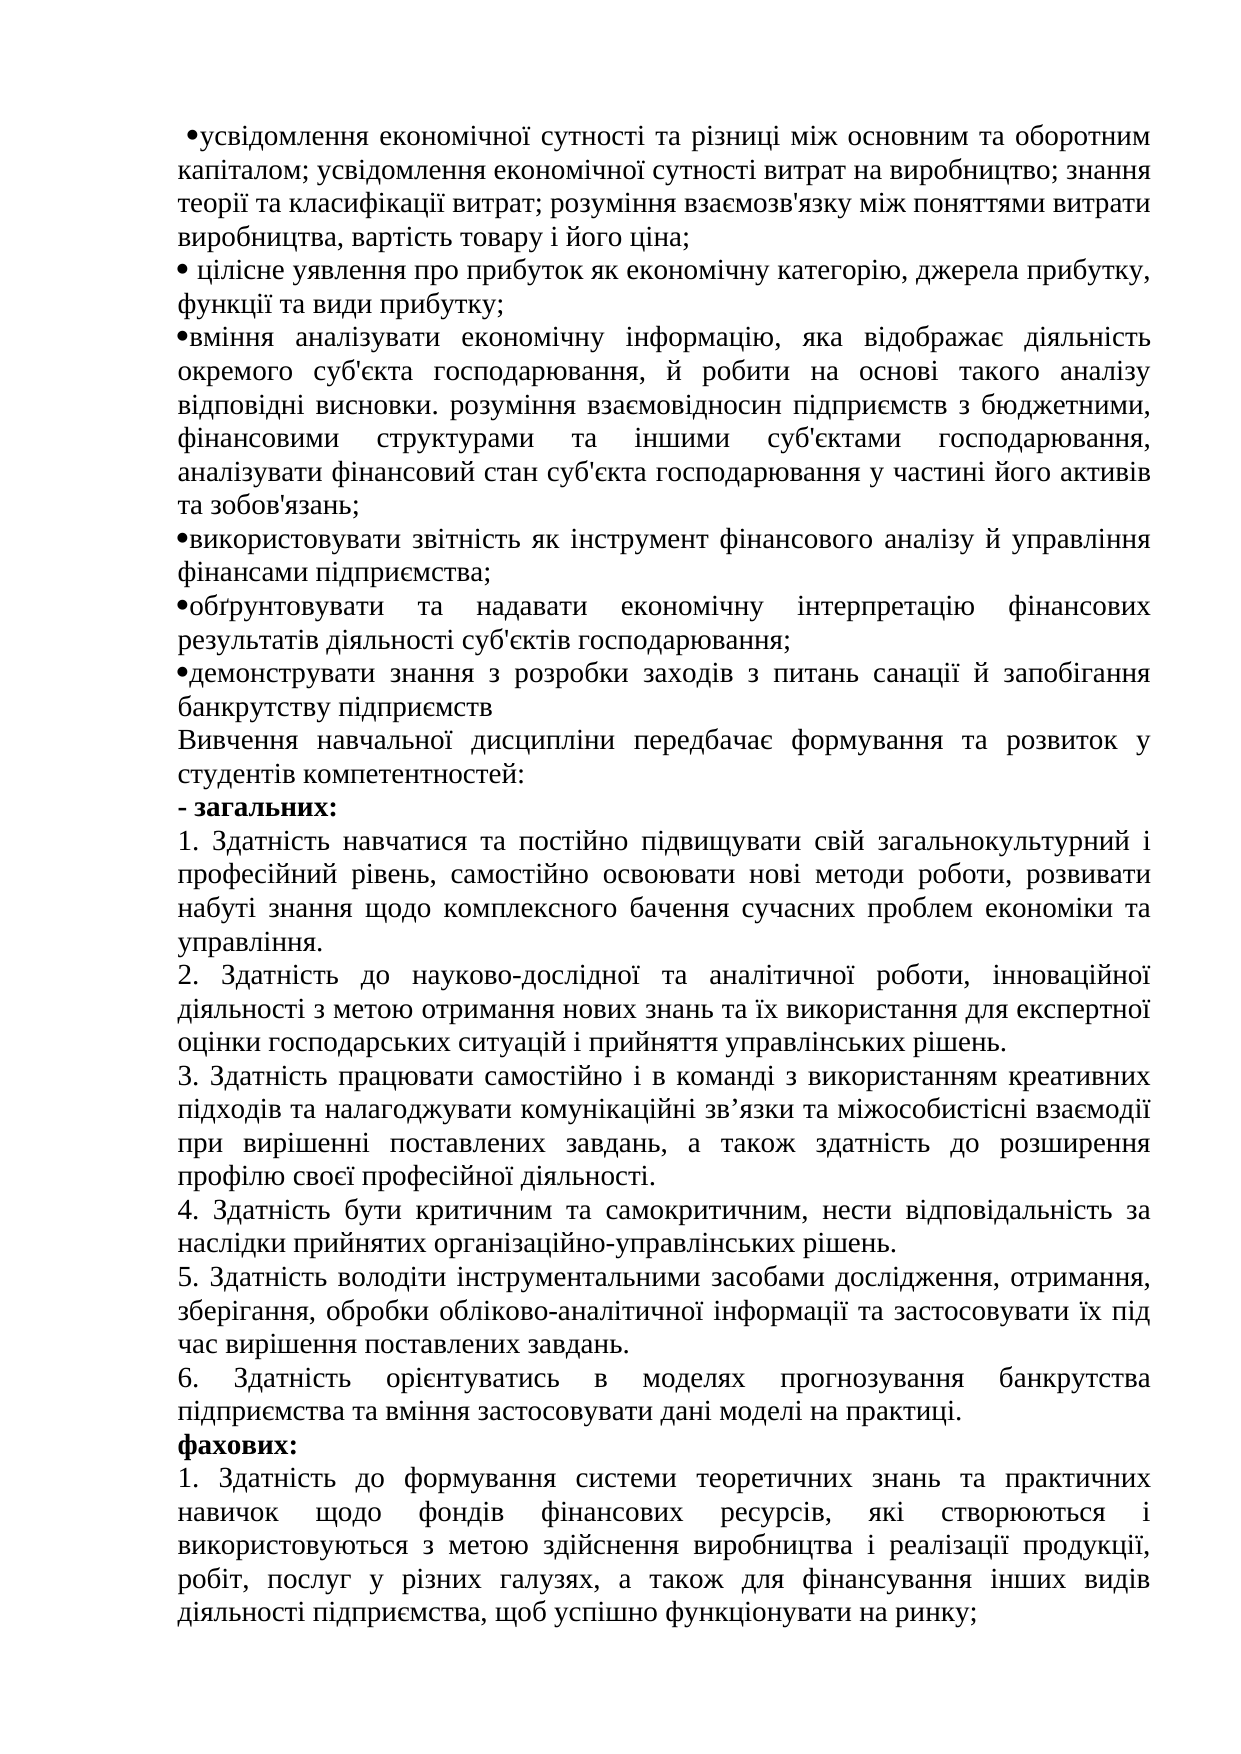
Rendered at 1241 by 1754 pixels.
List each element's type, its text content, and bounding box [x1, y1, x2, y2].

text - загальних: [177, 789, 1152, 823]
text 3. Здатність працювати самостійно і в команді з використанням креативних підходів та налагоджувати комунікаційні зв’язки та міжособистісні взаємодії при вирішенні поставлених завдань, а також здатність до розширення профілю своєї професійної діяльності. [177, 1058, 1152, 1192]
text цілісне уявлення про прибуток як економічну категорію, джерела прибутку, функції та види прибутку; [177, 252, 1152, 319]
text обґрунтовувати та надавати економічну інтерпретацію фінансових результатів діяльності суб'єктів господарювання; [177, 588, 1152, 655]
text демонструвати знання з розробки заходів з питань санації й запобігання банкрутству підприємств [177, 655, 1152, 722]
text усвідомлення економічної сутності та різниці між основним та оборотним капіталом; усвідомлення економічної сутності витрат на виробництво; знання теорії та класифікації витрат; розуміння взаємозв'язку між поняттями витрати виробництва, вартість товару і його ціна; [177, 118, 1152, 252]
text 6. Здатність орієнтуватись в моделях прогнозування банкрутства підприємства та вміння застосовувати дані моделі на практиці. [177, 1360, 1152, 1427]
text 1. Здатність навчатися та постійно підвищувати свій загальнокультурний і професійний рівень, самостійно освоювати нові методи роботи, розвивати набуті знання щодо комплексного бачення сучасних проблем економіки та управління. [177, 823, 1152, 957]
text фахових: [177, 1427, 1152, 1460]
text використовувати звітність як інструмент фінансового аналізу й управління фінансами підприємства; [177, 521, 1152, 588]
text 2. Здатність до науково-дослідної та аналітичної роботи, інноваційної діяльності з метою отримання нових знань та їх використання для експертної оцінки господарських ситуацій і прийняття управлінських рішень. [177, 957, 1152, 1058]
text вміння аналізувати економічну інформацію, яка відображає діяльність окремого суб'єкта господарювання, й робити на основі такого аналізу відповідні висновки. розуміння взаємовідносин підприємств з бюджетними, фінансовими структурами та іншими суб'єктами господарювання, аналізувати фінансовий стан суб'єкта господарювання у частині його активів та зобов'язань; [177, 319, 1152, 521]
text Вивчення навчальної дисципліни передбачає формування та розвиток у студентів компетентностей: [177, 722, 1152, 789]
text 5. Здатність володіти інструментальними засобами дослідження, отримання, зберігання, обробки обліково-аналітичної інформації та застосовувати їх під час вирішення поставлених завдань. [177, 1259, 1152, 1360]
text 4. Здатність бути критичним та самокритичним, нести відповідальність за наслідки прийнятих організаційно-управлінських рішень. [177, 1192, 1152, 1259]
text 1. Здатність до формування системи теоретичних знань та практичних навичок щодо фондів фінансових ресурсів, які створюються і використовуються з метою здійснення виробництва і реалізації продукції, робіт, послуг у різних галузях, а також для фінансування інших видів діяльності підприємства, щоб успішно функціонувати на ринку; [177, 1460, 1152, 1628]
